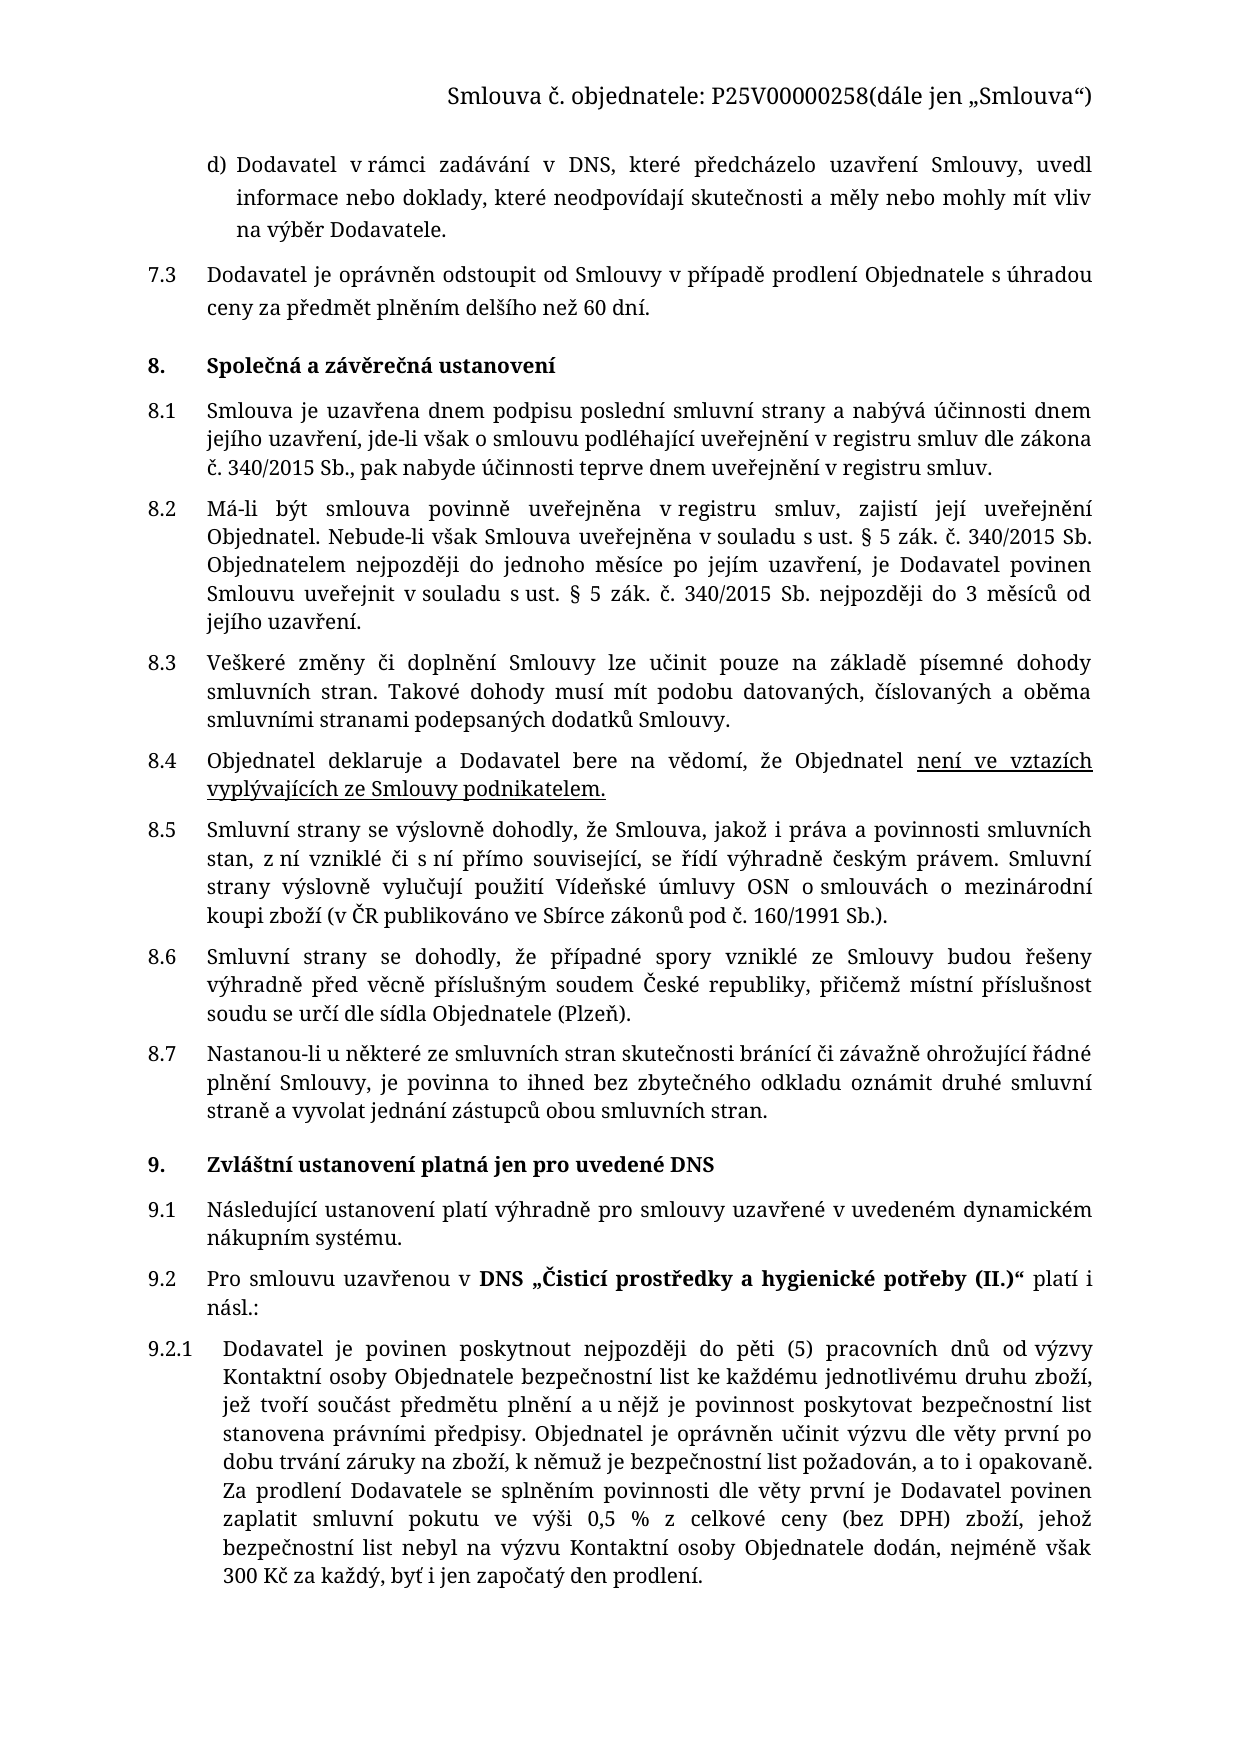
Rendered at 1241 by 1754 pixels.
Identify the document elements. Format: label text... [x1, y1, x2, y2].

list Dodavatel je povinen poskytnout nejpozději do pěti (5) pracovních dnů od výzvy Kontaktní osoby Objednatele bezpečnostní list ke každému jednotlivému druhu zboží, jež tvoří součást předmětu plnění a u nějž je povinnost poskytovat bezpečnostní list stanovena právními předpisy. Objednatel je oprávněn učinit výzvu dle věty první po dobu trvání záruky na zboží, k němuž je bezpečnostní list požadován, a to i opakovaně. Za prodlení Dodavatele se splněním povinnosti dle věty první je Dodavatel povinen zaplatit smluvní pokutu ve výši 0,5 % z celkové ceny (bez DPH) zboží, jehož bezpečnostní list nebyl na výzvu Kontaktní osoby Objednatele dodán, nejméně však 300 Kč za každý, byť i jen započatý den prodlení. [148, 1334, 1093, 1590]
list Objednatel deklaruje a Dodavatel bere na vědomí, že Objednatel není ve vztazích vyplývajících ze Smlouvy podnikatelem. [148, 746, 1093, 803]
list Smluvní strany se dohodly, že případné spory vzniklé ze Smlouvy budou řešeny výhradně před věcně příslušným soudem České republiky, přičemž místní příslušnost soudu se určí dle sídla Objednatele (Plzeň). [148, 942, 1093, 1027]
list Společná a závěrečná ustanovení [148, 351, 1093, 379]
list Dodavatel v rámci zadávání v DNS, které předcházelo uzavření Smlouvy, uvedl informace nebo doklady, které neodpovídají skutečnosti a měly nebo mohly mít vliv na výběr Dodavatele. [207, 150, 1093, 244]
list Zvláštní ustanovení platná jen pro uvedené DNS [148, 1150, 1093, 1178]
list Smluvní strany se výslovně dohodly, že Smlouva, jakož i práva a povinnosti smluvních stan, z ní vzniklé či s ní přímo související, se řídí výhradně českým právem. Smluvní strany výslovně vylučují použití Vídeňské úmluvy OSN o smlouvách o mezinárodní koupi zboží (v ČR publikováno ve Sbírce zákonů pod č. 160/1991 Sb.). [148, 816, 1093, 929]
list Veškeré změny či doplnění Smlouvy lze učinit pouze na základě písemné dohody smluvních stran. Takové dohody musí mít podobu datovaných, číslovaných a oběma smluvními stranami podepsaných dodatků Smlouvy. [148, 648, 1093, 734]
list Má-li být smlouva povinně uveřejněna v registru smluv, zajistí její uveřejnění Objednatel. Nebude-li však Smlouva uveřejněna v souladu s ust. § 5 zák. č. 340/2015 Sb. Objednatelem nejpozději do jednoho měsíce po jejím uzavření, je Dodavatel povinen Smlouvu uveřejnit v souladu s ust. § 5 zák. č. 340/2015 Sb. nejpozději do 3 měsíců od jejího uzavření. [148, 494, 1093, 636]
list Pro smlouvu uzavřenou v DNS „Čisticí prostředky a hygienické potřeby (II.)“ platí i násl.: [148, 1264, 1093, 1321]
list Dodavatel je oprávněn odstoupit od Smlouvy v případě prodlení Objednatele s úhradou ceny za předmět plněním delšího než 60 dní. [148, 261, 1093, 322]
list Následující ustanovení platí výhradně pro smlouvy uzavřené v uvedeném dynamickém nákupním systému. [148, 1195, 1093, 1252]
list Smlouva je uzavřena dnem podpisu poslední smluvní strany a nabývá účinnosti dnem jejího uzavření, jde-li však o smlouvu podléhající uveřejnění v registru smluv dle zákona č. 340/2015 Sb., pak nabyde účinnosti teprve dnem uveřejnění v registru smluv. [148, 396, 1093, 481]
list Nastanou-li u některé ze smluvních stran skutečnosti bránící či závažně ohrožující řádné plnění Smlouvy, je povinna to ihned bez zbytečného odkladu oznámit druhé smluvní straně a vyvolat jednání zástupců obou smluvních stran. [148, 1039, 1093, 1125]
